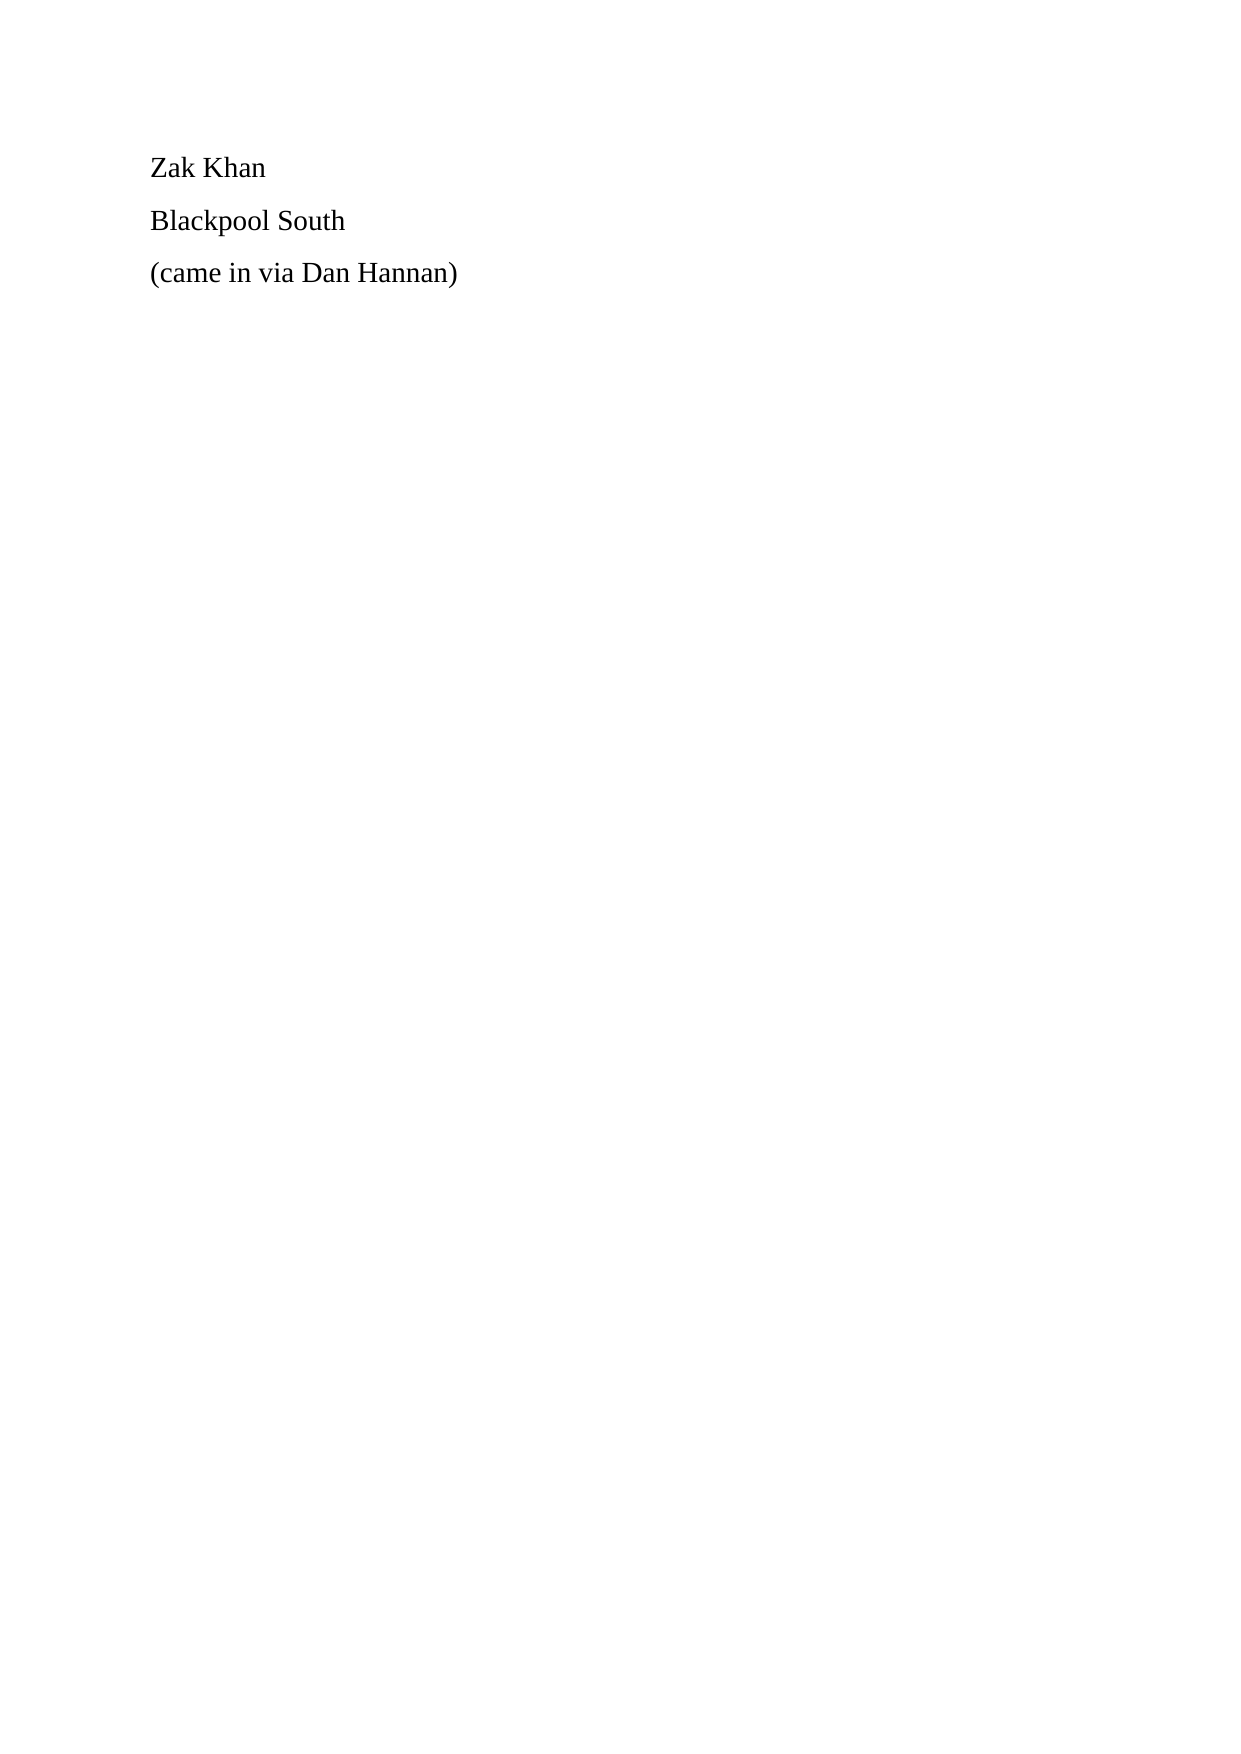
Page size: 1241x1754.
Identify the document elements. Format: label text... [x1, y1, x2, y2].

text (came in via Dan Hannan) [150, 256, 1090, 289]
text Zak Khan [150, 150, 1090, 183]
text Blackpool South [150, 203, 1090, 236]
